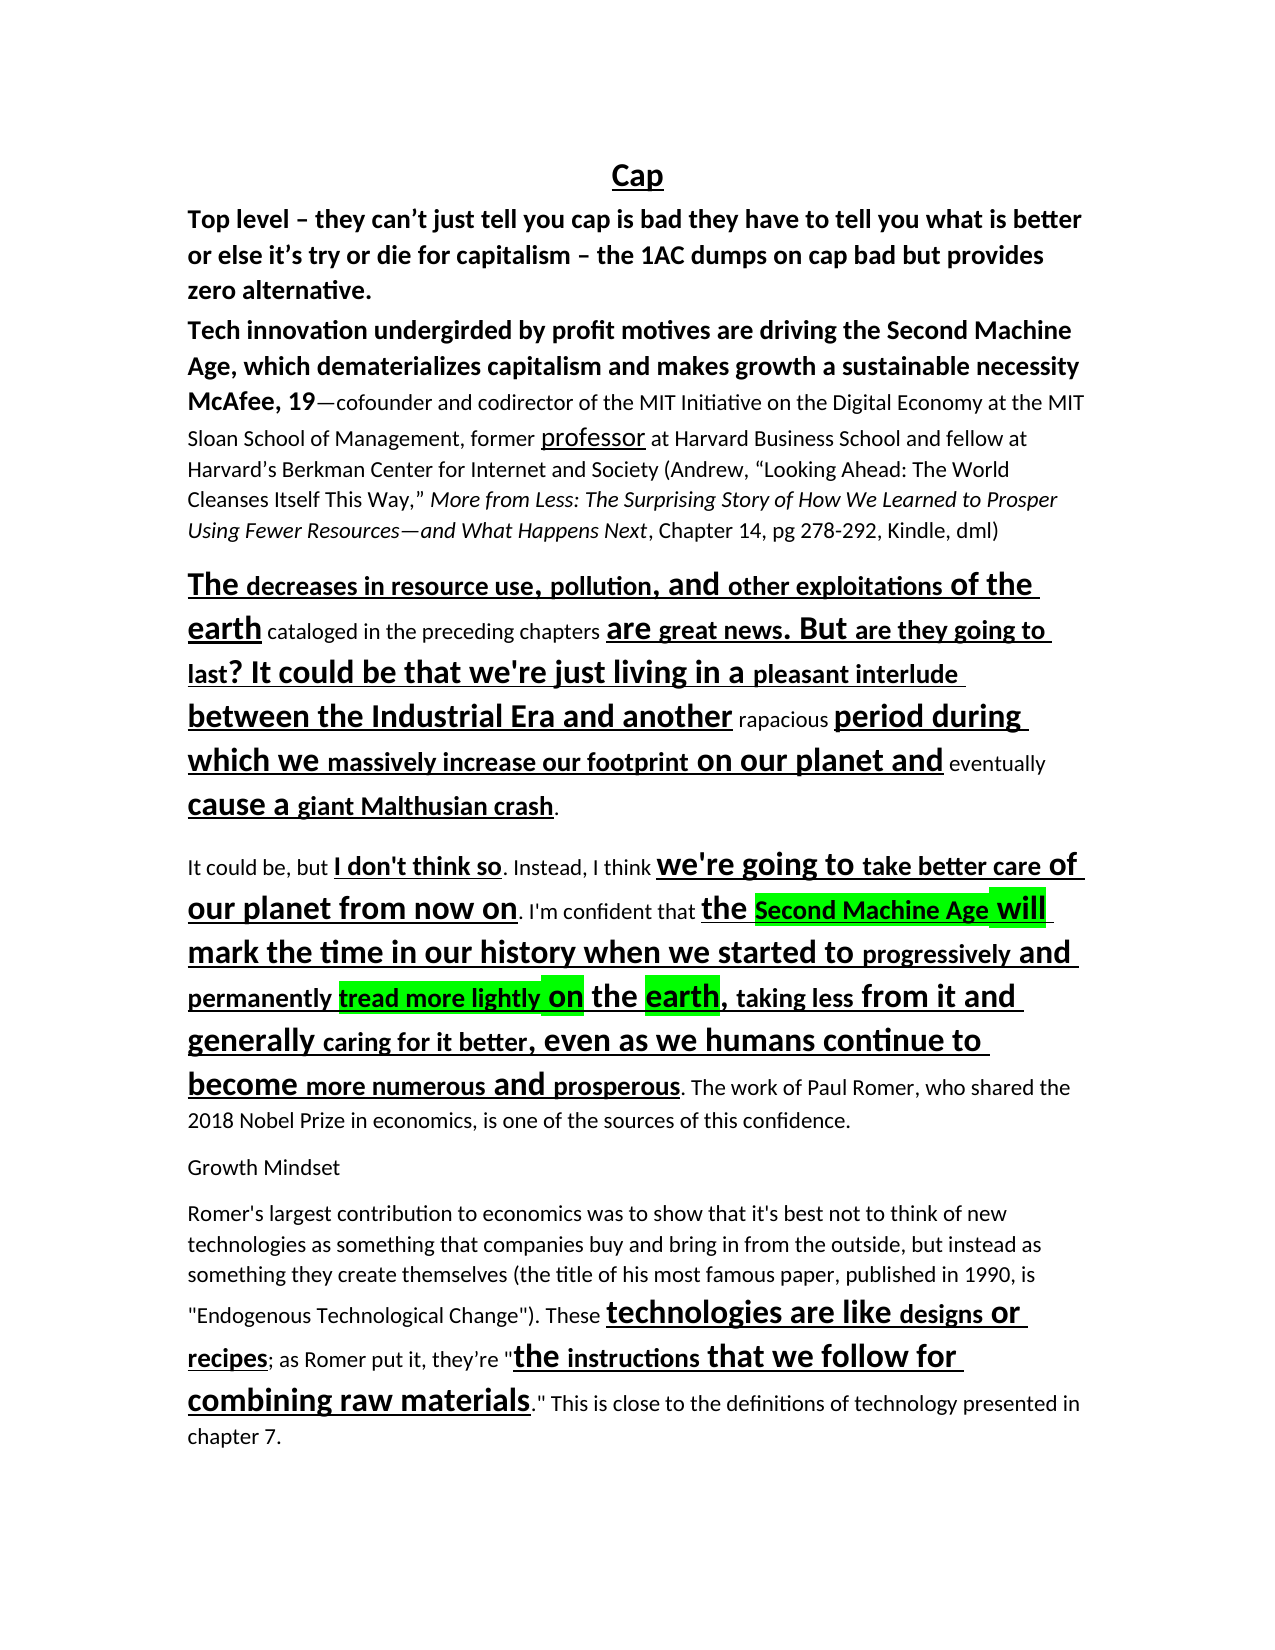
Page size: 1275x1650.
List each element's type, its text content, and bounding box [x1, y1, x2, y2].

text The decreases in resource use, pollution, and other exploitations of the earth cataloged in the preceding chapters are great news. But are they going to last? It could be that we're just living in a pleasant interlude between the Industrial Era and another rapacious period during which we massively increase our footprint on our planet and eventually cause a giant Malthusian crash. [187, 563, 1087, 823]
text Romer's largest contribution to economics was to show that it's best not to think of new technologies as something that companies buy and bring in from the outside, but instead as something they create themselves (the title of his most famous paper, published in 1990, is "Endogenous Technological Change"). These technologies are like designs or recipes; as Romer put it, they’re "the instructions that we follow for combining raw materials." This is close to the definitions of technology presented in chapter 7. [187, 1199, 1087, 1450]
text McAfee, 19—cofounder and codirector of the MIT Initiative on the Digital Economy at the MIT Sloan School of Management, former professor at Harvard Business School and fellow at Harvard’s Berkman Center for Internet and Society (Andrew, “Looking Ahead: The World Cleanses Itself This Way,” More from Less: The Surprising Story of How We Learned to Prosper Using Fewer Resources—and What Happens Next, Chapter 14, pg 278-292, Kindle, dml) [187, 384, 1087, 544]
subtitle Cap [187, 154, 1087, 195]
text Growth Mindset [187, 1153, 1087, 1181]
subtitle Top level – they can’t just tell you cap is bad they have to tell you what is better or else it’s try or die for capitalism – the 1AC dumps on cap bad but provides zero alternative. [187, 202, 1087, 307]
subtitle Tech innovation undergirded by profit motives are driving the Second Machine Age, which dematerializes capitalism and makes growth a sustainable necessity [187, 313, 1087, 382]
text It could be, but I don't think so. Instead, I think we're going to take better care of our planet from now on. I'm confident that the Second Machine Age will mark the time in our history when we started to progressively and permanently tread more lightly on the earth, taking less from it and generally caring for it better, even as we humans continue to become more numerous and prosperous. The work of Paul Romer, who shared the 2018 Nobel Prize in economics, is one of the sources of this confidence. [187, 843, 1087, 1134]
